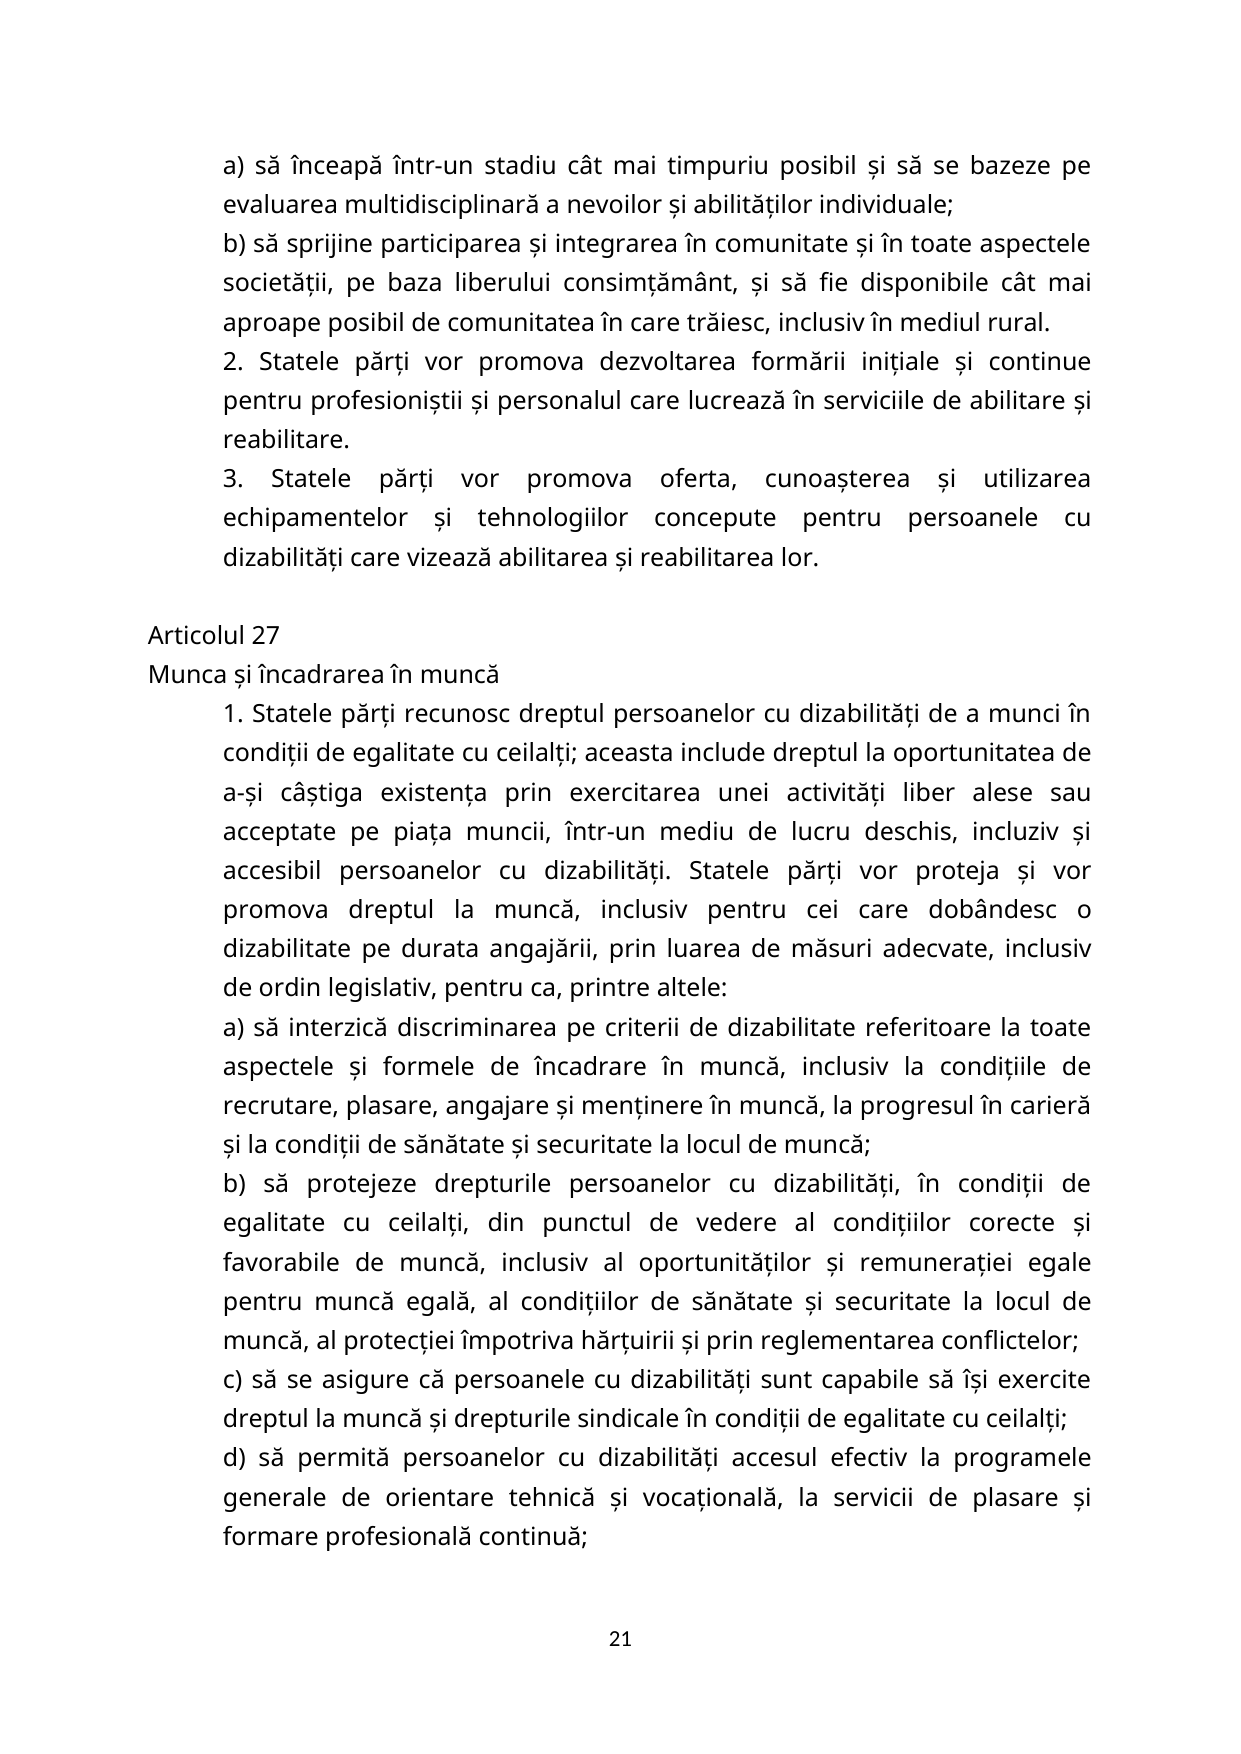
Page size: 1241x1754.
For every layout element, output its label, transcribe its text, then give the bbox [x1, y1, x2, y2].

text b) să protejeze drepturile persoanelor cu dizabilităţi, în condiţii de egalitate cu ceilalţi, din punctul de vedere al condiţiilor corecte şi favorabile de muncă, inclusiv al oportunităţilor şi remuneraţiei egale pentru muncă egală, al condiţiilor de sănătate şi securitate la locul de muncă, al protecţiei împotriva hărţuirii şi prin reglementarea conflictelor; [223, 1166, 1093, 1357]
text 3. Statele părţi vor promova oferta, cunoaşterea şi utilizarea echipamentelor şi tehnologiilor concepute pentru persoanele cu dizabilităţi care vizează abilitarea şi reabilitarea lor. [223, 461, 1093, 573]
text 1. Statele părţi recunosc dreptul persoanelor cu dizabilităţi de a munci în condiţii de egalitate cu ceilalţi; aceasta include dreptul la oportunitatea de a-şi câştiga existenţa prin exercitarea unei activităţi liber alese sau acceptate pe piaţa muncii, într-un mediu de lucru deschis, incluziv şi accesibil persoanelor cu dizabilităţi. Statele părţi vor proteja şi vor promova dreptul la muncă, inclusiv pentru cei care dobândesc o dizabilitate pe durata angajării, prin luarea de măsuri adecvate, inclusiv de ordin legislativ, pentru ca, printre altele: [223, 696, 1093, 1004]
text b) să sprijine participarea şi integrarea în comunitate şi în toate aspectele societăţii, pe baza liberului consimţământ, şi să fie disponibile cât mai aproape posibil de comunitatea în care trăiesc, inclusiv în mediul rural. [223, 226, 1093, 338]
text d) să permită persoanelor cu dizabilităţi accesul efectiv la programele generale de orientare tehnică şi vocaţională, la servicii de plasare şi formare profesională continuă; [223, 1440, 1093, 1552]
text c) să se asigure că persoanele cu dizabilităţi sunt capabile să îşi exercite dreptul la muncă şi drepturile sindicale în condiţii de egalitate cu ceilalţi; [223, 1362, 1093, 1435]
text Munca şi încadrarea în muncă [148, 657, 1093, 691]
text a) să înceapă într-un stadiu cât mai timpuriu posibil şi să se bazeze pe evaluarea multidisciplinară a nevoilor şi abilităţilor individuale; [223, 148, 1093, 221]
text a) să interzică discriminarea pe criterii de dizabilitate referitoare la toate aspectele şi formele de încadrare în muncă, inclusiv la condiţiile de recrutare, plasare, angajare şi menţinere în muncă, la progresul în carieră şi la condiţii de sănătate şi securitate la locul de muncă; [223, 1009, 1093, 1161]
text Articolul 27 [148, 618, 1093, 652]
text 2. Statele părţi vor promova dezvoltarea formării iniţiale şi continue pentru profesioniştii şi personalul care lucrează în serviciile de abilitare şi reabilitare. [223, 343, 1093, 456]
